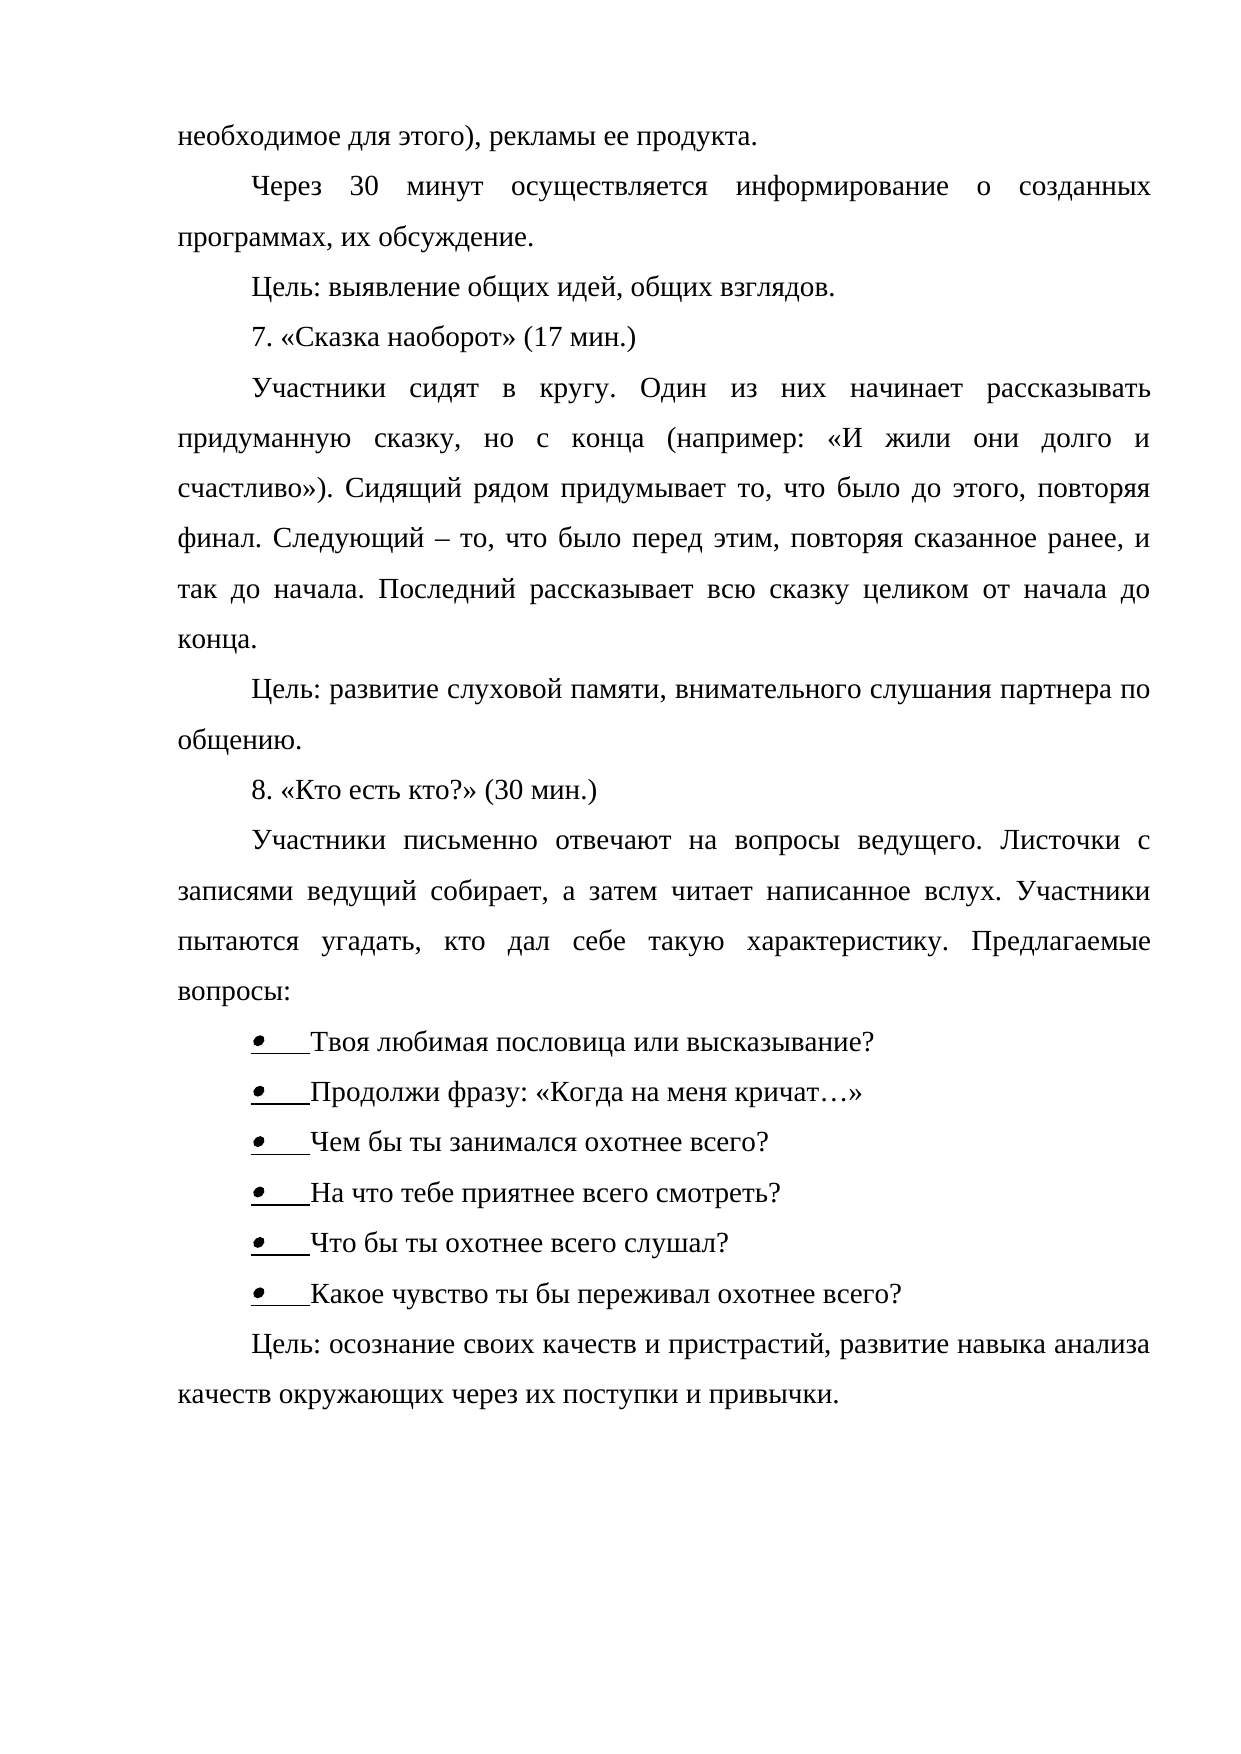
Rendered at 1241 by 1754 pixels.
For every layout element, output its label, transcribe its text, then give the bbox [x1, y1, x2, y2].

text Цель: выявление общих идей, общих взглядов. [177, 269, 1152, 303]
list Твоя любимая пословица или высказывание? [177, 1024, 1152, 1057]
list Продолжи фразу: «Когда на меня кричат…» [177, 1074, 1152, 1108]
list Что бы ты охотнее всего слушал? [177, 1225, 1152, 1259]
text Участники письменно отвечают на вопросы ведущего. Листочки с записями ведущий собирает, а затем читает написанное вслух. Участники пытаются угадать, кто дал себе такую характеристику. Предлагаемые вопросы: [177, 822, 1152, 1007]
list Чем бы ты занимался охотнее всего? [177, 1124, 1152, 1158]
list Какое чувство ты бы переживал охотнее всего? [177, 1276, 1152, 1309]
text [177, 118, 1152, 152]
text 8. «Кто есть кто?» (30 мин.) [177, 772, 1152, 806]
text Через 30 минут осуществляется информирование о созданных программах, их обсуждение. [177, 168, 1152, 252]
list На что тебе приятнее всего смотреть? [177, 1175, 1152, 1209]
text Цель: развитие слуховой памяти, внимательного слушания партнера по общению. [177, 672, 1152, 755]
text Цель: осознание своих качеств и пристрастий, развитие навыка анализа качеств окружающих через их поступки и привычки. [177, 1326, 1152, 1410]
text 7. «Сказка наоборот» (17 мин.) [177, 319, 1152, 353]
text Участники сидят в кругу. Один из них начинает рассказывать придуманную сказку, но с конца (например: «И жили они долго и счастливо»). Сидящий рядом придумывает то, что было до этого, повторяя финал. Следующий – то, что было перед этим, повторяя сказанное ранее, и так до начала. Последний рассказывает всю сказку целиком от начала до конца. [177, 370, 1152, 655]
